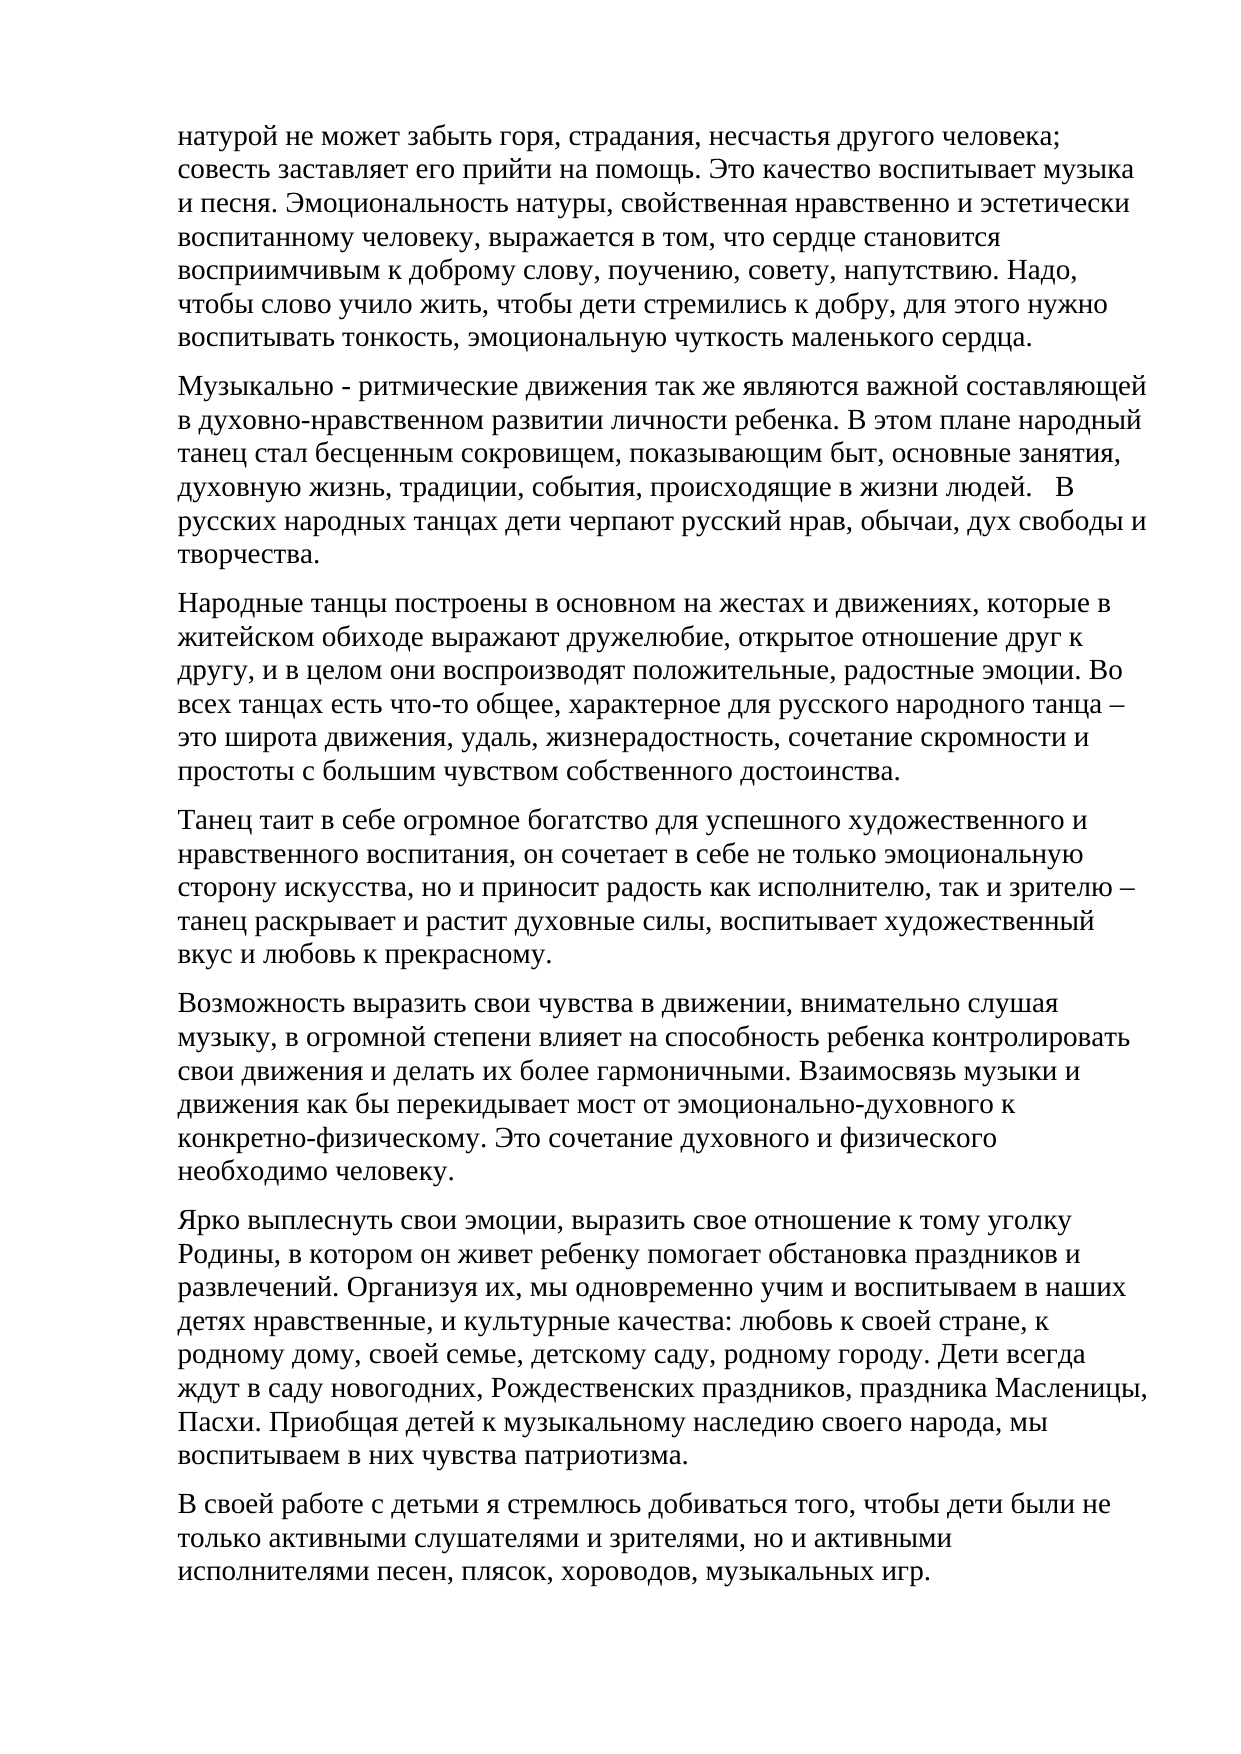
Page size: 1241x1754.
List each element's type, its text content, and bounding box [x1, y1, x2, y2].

text В своей работе с детьми я стремлюсь добиваться того, чтобы дети были не только активными слушателями и зрителями, но и активными исполнителями песен, плясок, хороводов, музыкальных игр. [177, 1486, 1152, 1587]
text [177, 118, 1152, 353]
text Ярко выплеснуть свои эмоции, выразить свое отношение к тому уголку Родины, в котором он живет ребенку помогает обстановка праздников и развлечений. Организуя их, мы одновременно учим и воспитываем в наших детях нравственные, и культурные качества: любовь к своей стране, к родному дому, своей семье, детскому саду, родному городу. Дети всегда ждут в саду новогодних, Рождественских праздников, праздника Масленицы, Пасхи. Приобщая детей к музыкальному наследию своего народа, мы воспитываем в них чувства патриотизма. [177, 1202, 1152, 1471]
text Музыкально - ритмические движения так же являются важной составляющей в духовно-нравственном развитии личности ребенка. В этом плане народный танец стал бесценным сокровищем, показывающим быт, основные занятия, духовную жизнь, традиции, события, происходящие в жизни людей. В русских народных танцах дети черпают русский нрав, обычаи, дух свободы и творчества. [177, 368, 1152, 570]
text Народные танцы построены в основном на жестах и движениях, которые в житейском обиходе выражают дружелюбие, открытое отношение друг к другу, и в целом они воспроизводят положительные, радостные эмоции. Во всех танцах есть что-то общее, характерное для русского народного танца – это широта движения, удаль, жизнерадостность, сочетание скромности и простоты с большим чувством собственного достоинства. [177, 585, 1152, 787]
text Возможность выразить свои чувства в движении, внимательно слушая музыку, в огромной степени влияет на способность ребенка контролировать свои движения и делать их более гармоничными. Взаимосвязь музыки и движения как бы перекидывает мост от эмоционально-духовного к конкретно-физическому. Это сочетание духовного и физического необходимо человеку. [177, 986, 1152, 1187]
text Танец таит в себе огромное богатство для успешного художественного и нравственного воспитания, он сочетает в себе не только эмоциональную сторону искусства, но и приносит радость как исполнителю, так и зрителю – танец раскрывает и растит духовные силы, воспитывает художественный вкус и любовь к прекрасному. [177, 802, 1152, 970]
